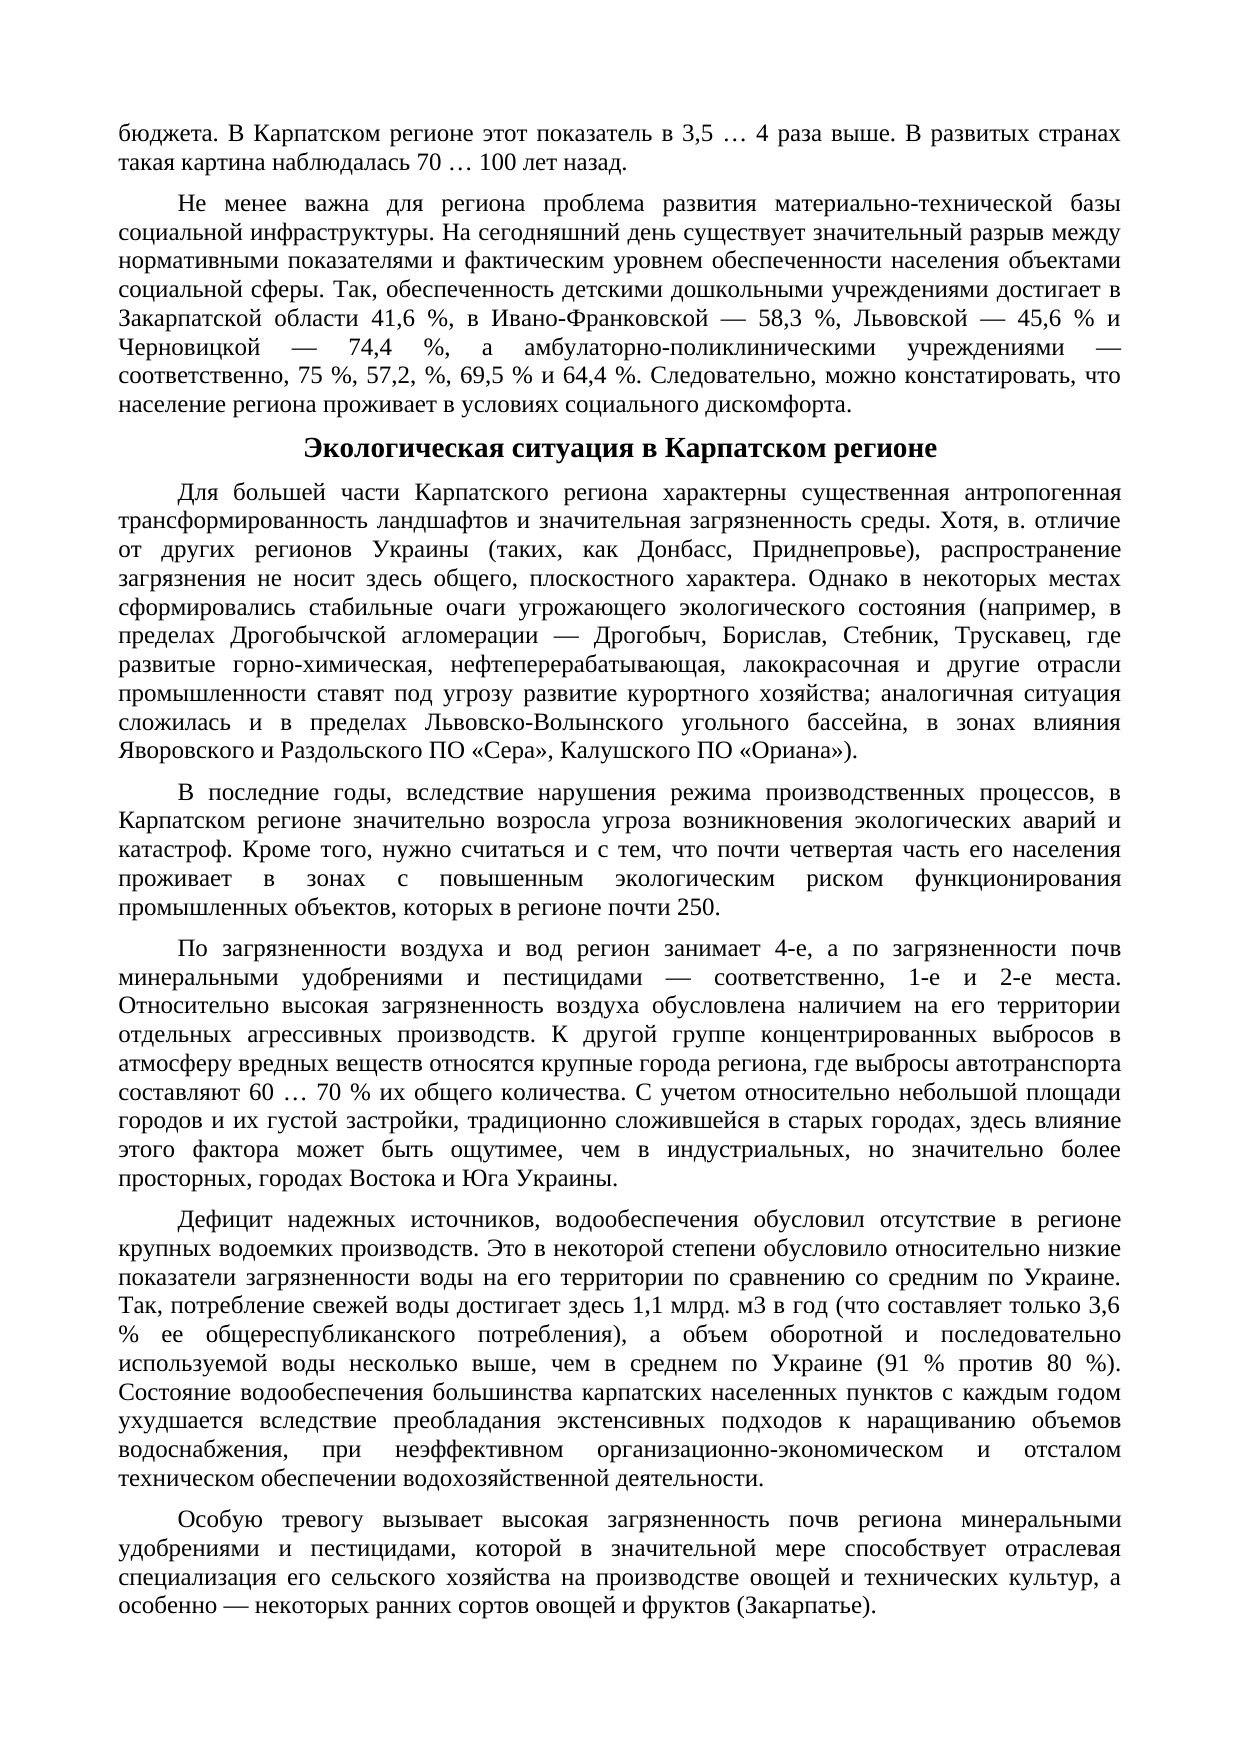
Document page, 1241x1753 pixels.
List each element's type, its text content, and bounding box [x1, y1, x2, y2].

text В последние годы, вследствие нарушения режима производственных процессов, в Карпатском регионе значительно возросла угроза возникновения экологических аварий и катастроф. Кроме того, нужно считаться и с тем, что почти четвертая часть его населения проживает в зонах с повышенным экологическим риском функционирования промышленных объектов, которых в регионе почти 250. [118, 777, 1122, 920]
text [118, 118, 1122, 176]
text Для большей части Карпатского региона характерны существенная антропогенная трансформированность ландшафтов и значительная загрязненность среды. Хотя, в. отличие от других регионов Украины (таких, как Донбасс, Приднепровье), распространение загрязнения не носит здесь общего, плоскостного характера. Однако в некоторых местах сформировались стабильные очаги угрожающего экологического состояния (например, в пределах Дрогобычской агломерации — Дрогобыч, Борислав, Стебник, Трускавец, где развитые горно-химическая, нефтеперерабатывающая, лакокрасочная и другие отрасли промышленности ставят под угрозу развитие курортного хозяйства; аналогичная ситуация сложилась и в пределах Львовско-Волынского угольного бассейна, в зонах влияния Яворовского и Раздольского ПО «Сера», Калушского ПО «Ориана»). [118, 477, 1122, 764]
text Дефицит надежных источников, водообеспечения обусловил отсутствие в регионе крупных водоемких производств. Это в некоторой степени обусловило относительно низкие показатели загрязненности воды на его территории по сравнению со средним по Украине. Так, потребление свежей воды достигает здесь 1,1 млрд. м3 в год (что составляет только 3,6 % ее общереспубликанского потребления), а объем оборотной и последовательно используемой воды несколько выше, чем в среднем по Украине (91 % против 80 %). Состояние водообеспечения большинства карпатских населенных пунктов с каждым годом ухудшается вследствие преобладания экстенсивных подходов к наращиванию объемов водоснабжения, при неэффективном организационно-экономическом и отсталом техническом обеспечении водохозяйственной деятельности. [118, 1204, 1122, 1492]
text Не менее важна для региона проблема развития материально-технической базы социальной инфраструктуры. На сегодняшний день существует значительный разрыв между нормативными показателями и фактическим уровнем обеспеченности населения объектами социальной сферы. Так, обеспеченность детскими дошкольными учреждениями достигает в Закарпатской области 41,6 %, в Ивано-Франковской — 58,3 %, Львовской — 45,6 % и Черновицкой — 74,4 %, а амбулаторно-поликлиническими учреждениями — соответственно, 75 %, 57,2, %, 69,5 % и 64,4 %. Следовательно, можно констатировать, что население региона проживает в условиях социального дискомфорта. [118, 188, 1122, 418]
text По загрязненности воздуха и вод регион занимает 4-е, а по загрязненности почв минеральными удобрениями и пестицидами — соответственно, 1-е и 2-е места. Относительно высокая загрязненность воздуха обусловлена наличием на его территории отдельных агрессивных производств. К другой группе концентрированных выбросов в атмосферу вредных веществ относятся крупные города региона, где выбросы автотранспорта составляют 60 … 70 % их общего количества. С учетом относительно небольшой площади городов и их густой застройки, традиционно сложившейся в старых городах, здесь влияние этого фактора может быть ощутимее, чем в индустриальных, но значительно более просторных, городах Востока и Юга Украины. [118, 933, 1122, 1192]
text Экологическая ситуация в Карпатском регионе [118, 431, 1122, 464]
text Особую тревогу вызывает высокая загрязненность почв региона минеральными удобрениями и пестицидами, которой в значительной мере способствует отраслевая специализация его сельского хозяйства на производстве овощей и технических культур, а особенно — некоторых ранних сортов овощей и фруктов (Закарпатье). [118, 1504, 1122, 1619]
